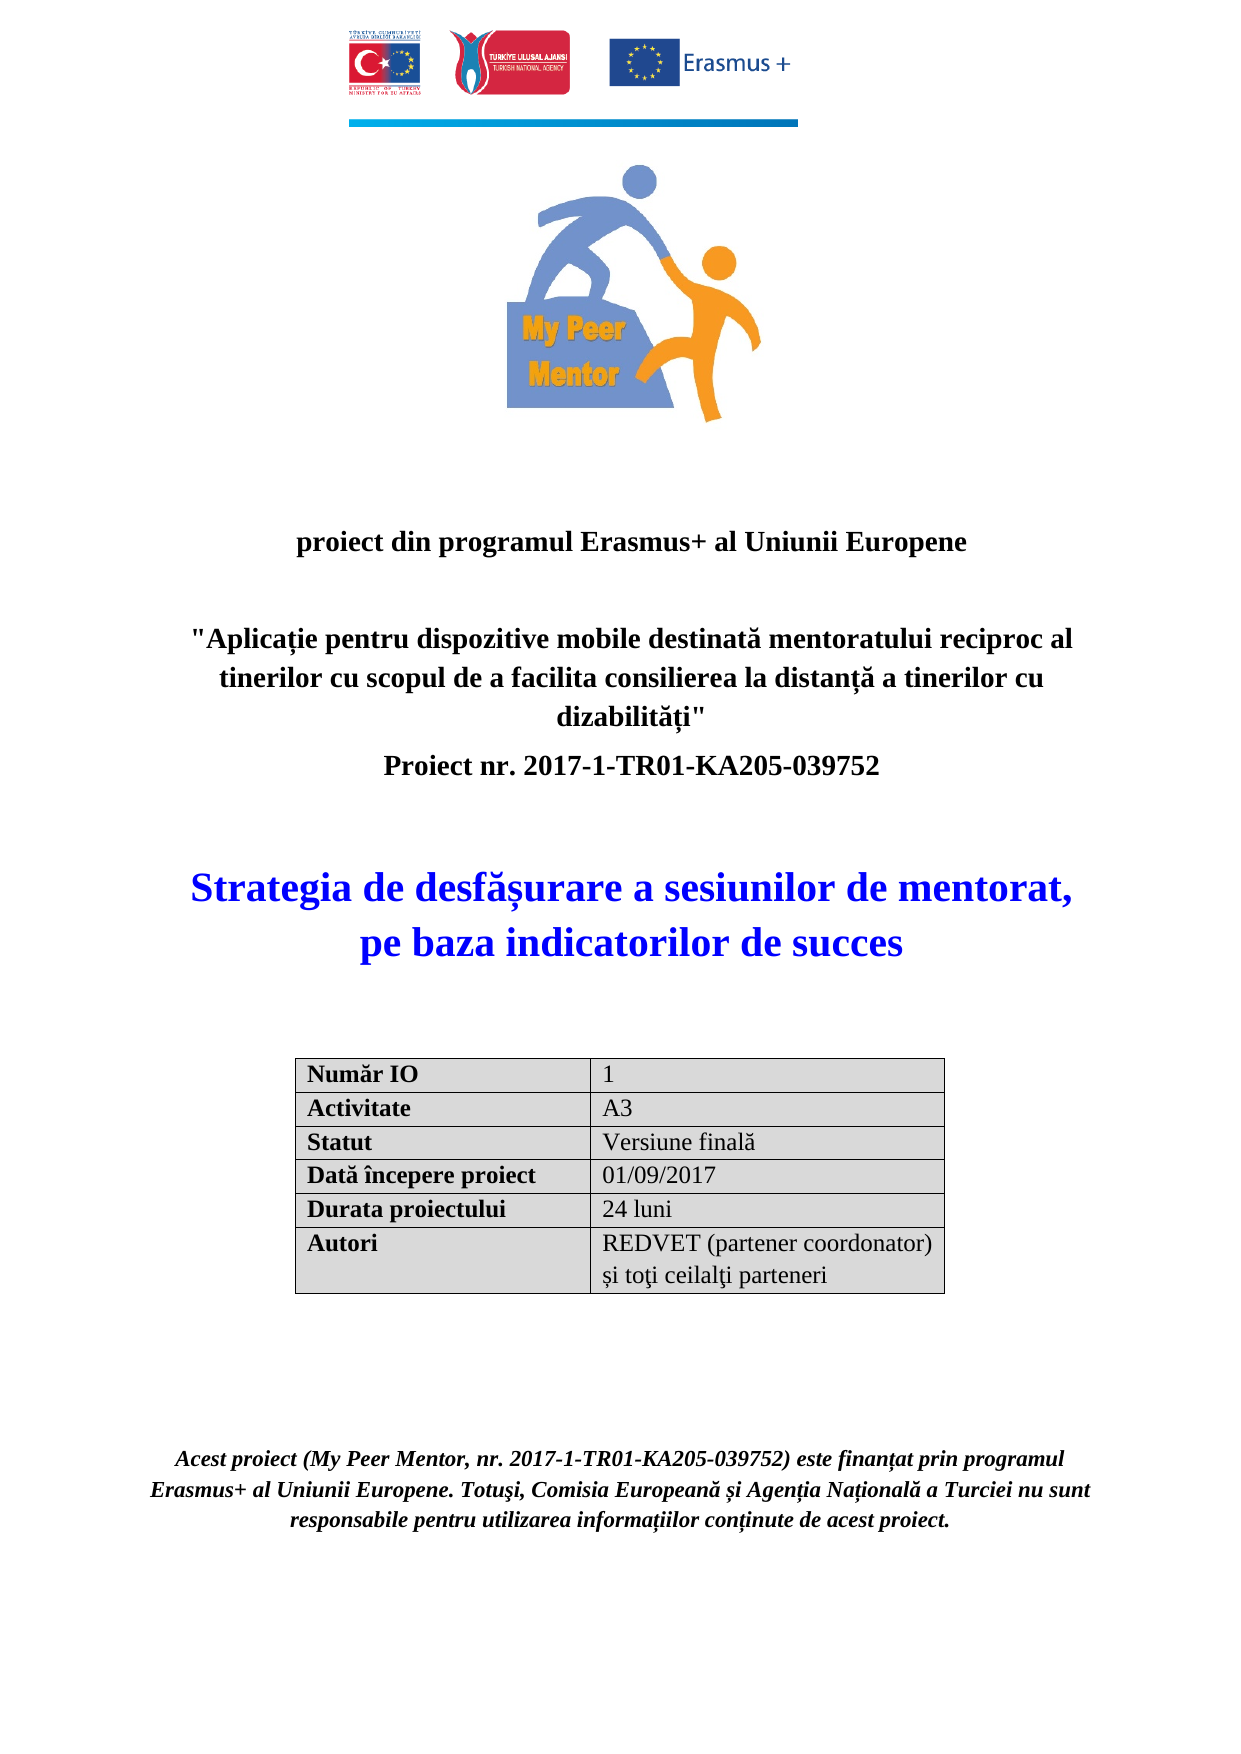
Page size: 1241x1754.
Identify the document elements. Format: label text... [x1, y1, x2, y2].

table_cell Dată începere proiect [296, 1160, 590, 1193]
table_cell REDVET (partener coordonator) și toţi ceilalţi parteneri [591, 1228, 944, 1293]
table_cell 01/09/2017 [591, 1160, 944, 1193]
table_cell Activitate [296, 1093, 590, 1126]
text Strategia de desfășurare a sesiunilor de mentorat, pe baza indicatorilor de succes [171, 862, 1093, 965]
table_cell A3 [591, 1093, 944, 1126]
text Proiect nr. 2017-1-TR01-KA205-039752 [171, 748, 1093, 781]
table_cell Statut [296, 1127, 590, 1159]
table_cell Versiune finală [591, 1127, 944, 1159]
table_header Număr IO [296, 1059, 590, 1092]
table_cell Durata proiectului [296, 1194, 590, 1227]
table_cell 24 luni [591, 1194, 944, 1227]
picture [499, 147, 764, 433]
text "Aplicație pentru dispozitive mobile destinată mentoratului reciproc al tinerilor cu scopul de a facilita consilierea la distanță a tinerilor cu dizabilități" [171, 622, 1093, 732]
table_header 1 [591, 1059, 944, 1092]
text proiect din programul Erasmus+ al Uniunii Europene [171, 524, 1093, 557]
table_cell Autori [296, 1228, 590, 1293]
